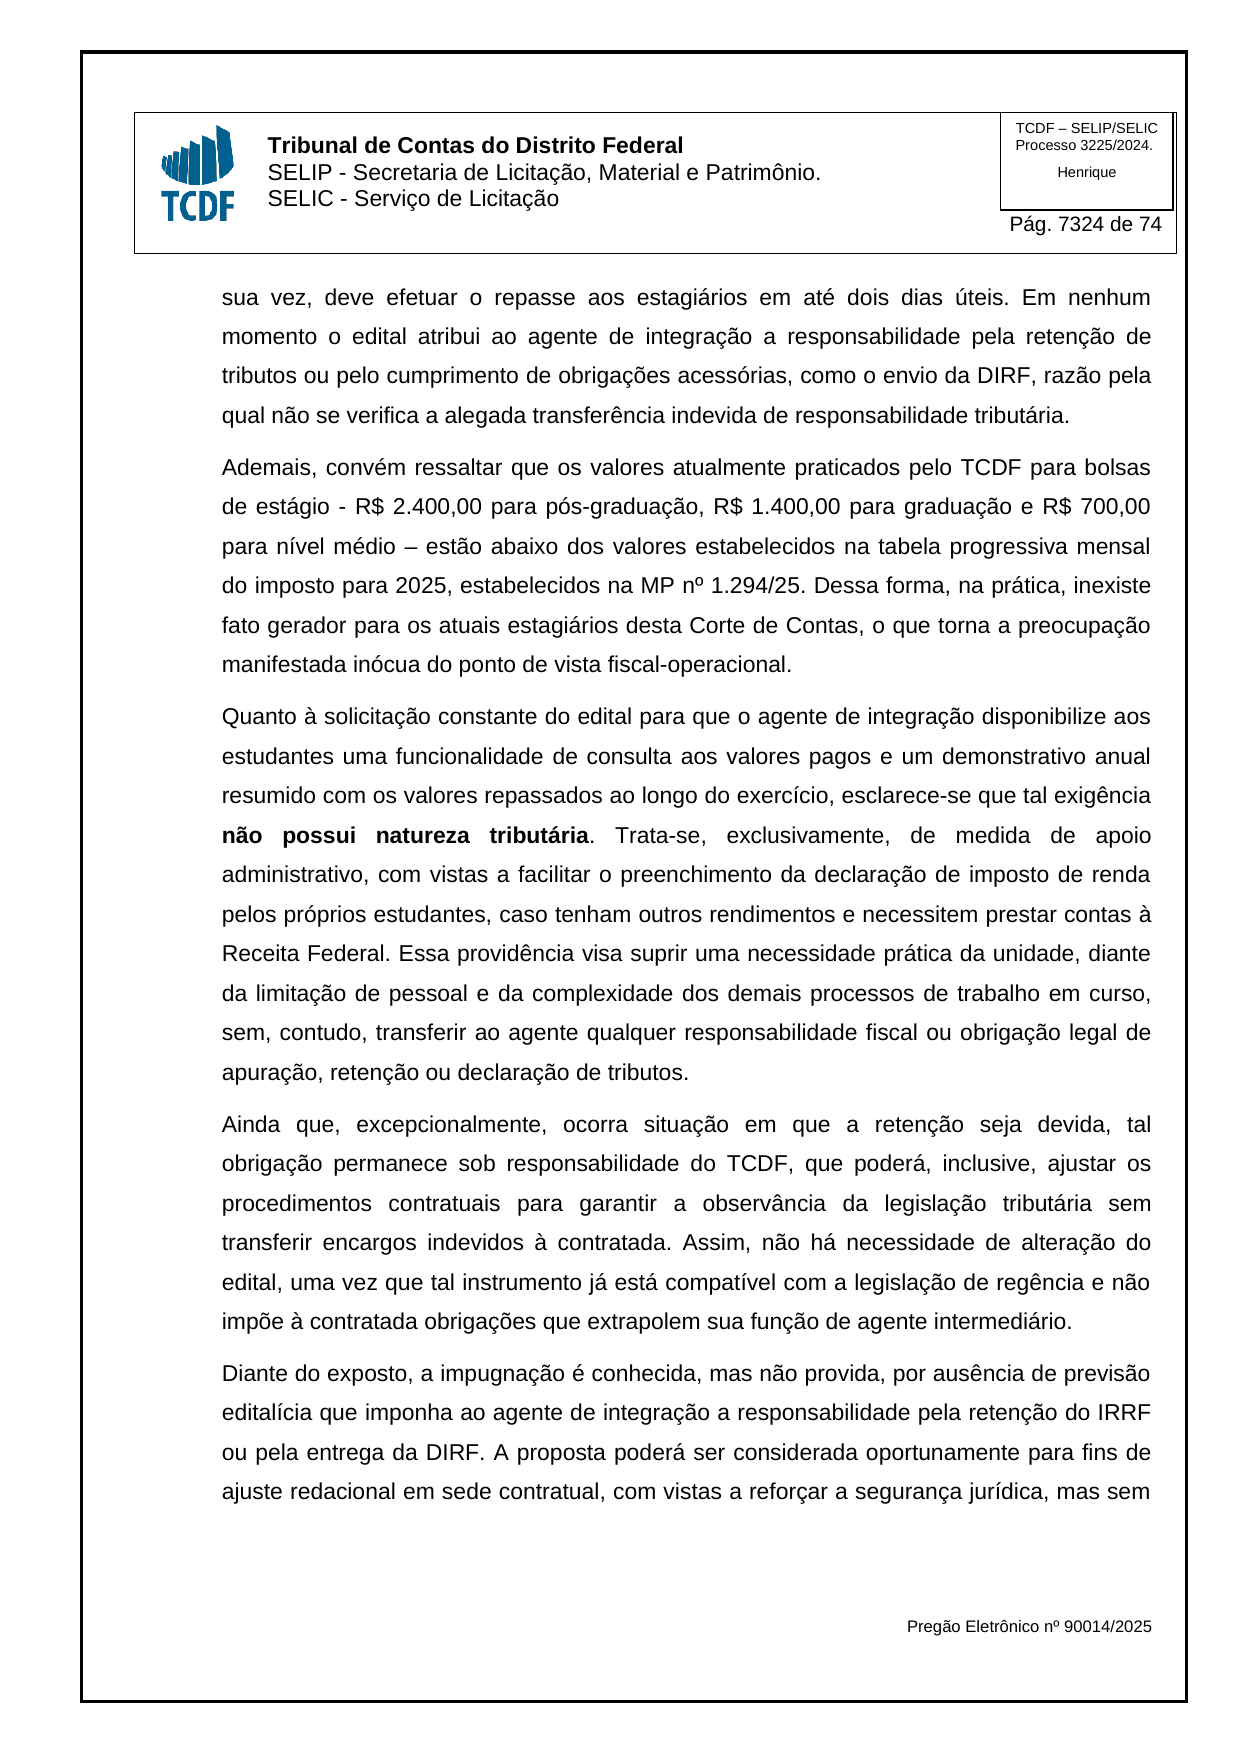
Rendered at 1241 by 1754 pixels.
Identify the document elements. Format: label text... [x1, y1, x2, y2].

text Ademais, convém ressaltar que os valores atualmente praticados pelo TCDF para bolsas de estágio - R$ 2.400,00 para pós-graduação, R$ 1.400,00 para graduação e R$ 700,00 para nível médio – estão abaixo dos valores estabelecidos na tabela progressiva mensal do imposto para 2025, estabelecidos na MP nº 1.294/25. Dessa forma, na prática, inexiste fato gerador para os atuais estagiários desta Corte de Contas, o que torna a preocupação manifestada inócua do ponto de vista fiscal-operacional. [222, 454, 1152, 678]
text Quanto à solicitação constante do edital para que o agente de integração disponibilize aos estudantes uma funcionalidade de consulta aos valores pagos e um demonstrativo anual resumido com os valores repassados ao longo do exercício, esclarece-se que tal exigência não possui natureza tributária. Trata-se, exclusivamente, de medida de apoio administrativo, com vistas a facilitar o preenchimento da declaração de imposto de renda pelos próprios estudantes, caso tenham outros rendimentos e necessitem prestar contas à Receita Federal. Essa providência visa suprir uma necessidade prática da unidade, diante da limitação de pessoal e da complexidade dos demais processos de trabalho em curso, sem, contudo, transferir ao agente qualquer responsabilidade fiscal ou obrigação legal de apuração, retenção ou declaração de tributos. [222, 703, 1152, 1085]
text Ainda que, excepcionalmente, ocorra situação em que a retenção seja devida, tal obrigação permanece sob responsabilidade do TCDF, que poderá, inclusive, ajustar os procedimentos contratuais para garantir a observância da legislação tributária sem transferir encargos indevidos à contratada. Assim, não há necessidade de alteração do edital, uma vez que tal instrumento já está compatível com a legislação de regência e não impõe à contratada obrigações que extrapolem sua função de agente intermediário. [222, 1111, 1152, 1334]
picture [148, 122, 247, 223]
